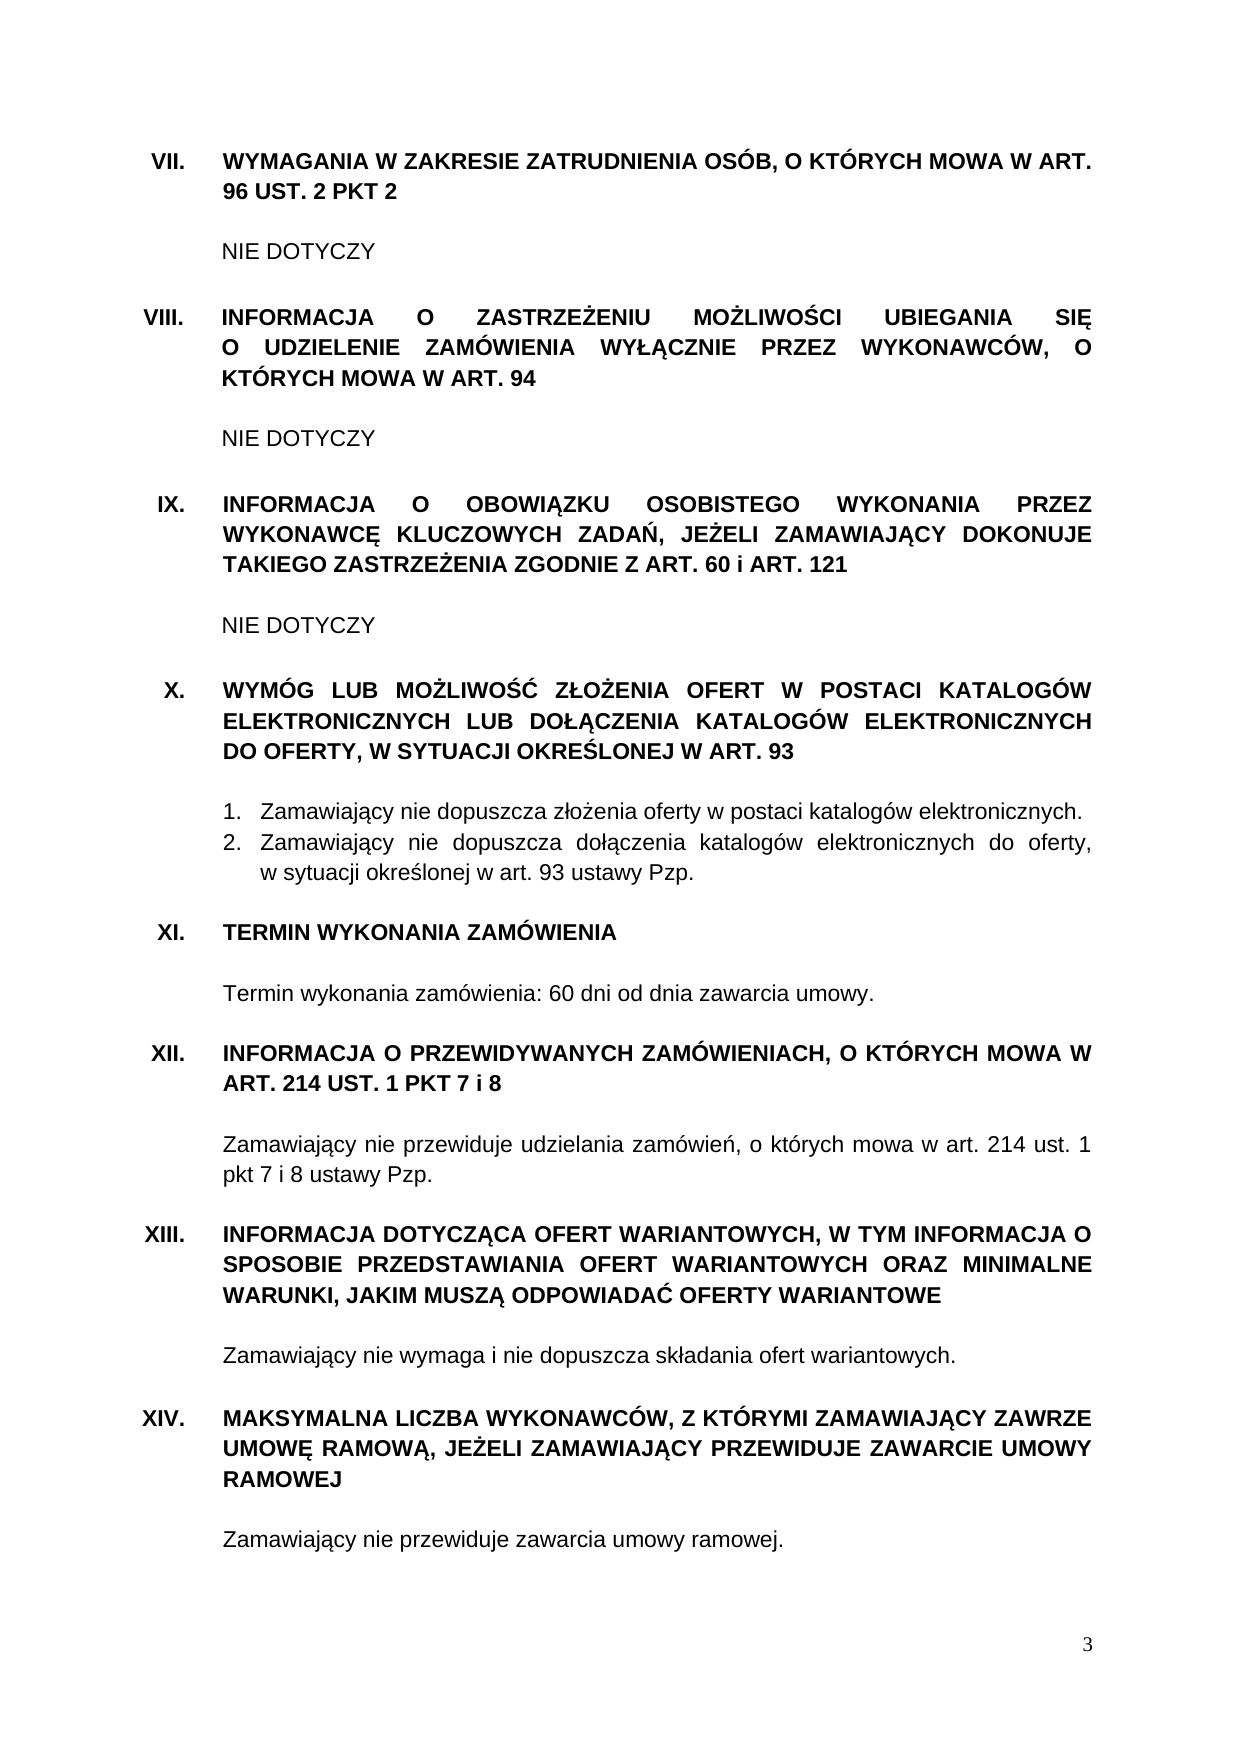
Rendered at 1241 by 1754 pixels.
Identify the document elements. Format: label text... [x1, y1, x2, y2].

text NIE DOTYCZY [221, 425, 1093, 451]
list WYMAGANIA W ZAKRESIE ZATRUDNIENIA OSÓB, O KTÓRYCH MOWA W ART. 96 UST. 2 PKT 2 [185, 148, 1093, 204]
list Zamawiający nie przewiduje zawarcia umowy ramowej. [223, 1526, 1093, 1552]
list INFORMACJA O OBOWIĄZKU OSOBISTEGO WYKONANIA PRZEZ WYKONAWCĘ KLUCZOWYCH ZADAŃ, JEŻELI ZAMAWIAJĄCY DOKONUJE TAKIEGO ZASTRZEŻENIA ZGODNIE Z ART. 60 i ART. 121 [185, 491, 1093, 577]
list Termin wykonania zamówienia: 60 dni od dnia zawarcia umowy. [223, 979, 1093, 1006]
list Zamawiający nie przewiduje udzielania zamówień, o których mowa w art. 214 ust. 1 pkt 7 i 8 ustawy Pzp. [223, 1131, 1093, 1187]
text NIE DOTYCZY [221, 612, 1093, 638]
list INFORMACJA O PRZEWIDYWANYCH ZAMÓWIENIACH, O KTÓRYCH MOWA W ART. 214 UST. 1 PKT 7 i 8 [185, 1040, 1093, 1096]
list INFORMACJA DOTYCZĄCA OFERT WARIANTOWYCH, W TYM INFORMACJA O SPOSOBIE PRZEDSTAWIANIA OFERT WARIANTOWYCH ORAZ MINIMALNE WARUNKI, JAKIM MUSZĄ ODPOWIADAĆ OFERTY WARIANTOWE [185, 1221, 1093, 1308]
text Zamawiający nie wymaga i nie dopuszcza składania ofert wariantowych. [223, 1342, 1093, 1368]
list Zamawiający nie dopuszcza dołączenia katalogów elektronicznych do oferty, w sytuacji określonej w art. 93 ustawy Pzp. [223, 828, 1093, 885]
list WYMÓG LUB MOŻLIWOŚĆ ZŁOŻENIA OFERT W POSTACI KATALOGÓW ELEKTRONICZNYCH LUB DOŁĄCZENIA KATALOGÓW ELEKTRONICZNYCH DO OFERTY, W SYTUACJI OKREŚLONEJ W ART. 93 [185, 677, 1093, 764]
list INFORMACJA O ZASTRZEŻENIU MOŻLIWOŚCI UBIEGANIA SIĘ O UDZIELENIE ZAMÓWIENIA WYŁĄCZNIE PRZEZ WYKONAWCÓW, O KTÓRYCH MOWA W ART. 94 [184, 304, 1093, 391]
text NIE DOTYCZY [221, 238, 1093, 264]
list TERMIN WYKONANIA ZAMÓWIENIA [185, 919, 1093, 945]
list Zamawiający nie dopuszcza złożenia oferty w postaci katalogów elektronicznych. [223, 798, 1093, 824]
list MAKSYMALNA LICZBA WYKONAWCÓW, Z KTÓRYMI ZAMAWIAJĄCY ZAWRZE UMOWĘ RAMOWĄ, JEŻELI ZAMAWIAJĄCY PRZEWIDUJE ZAWARCIE UMOWY RAMOWEJ [185, 1405, 1093, 1492]
